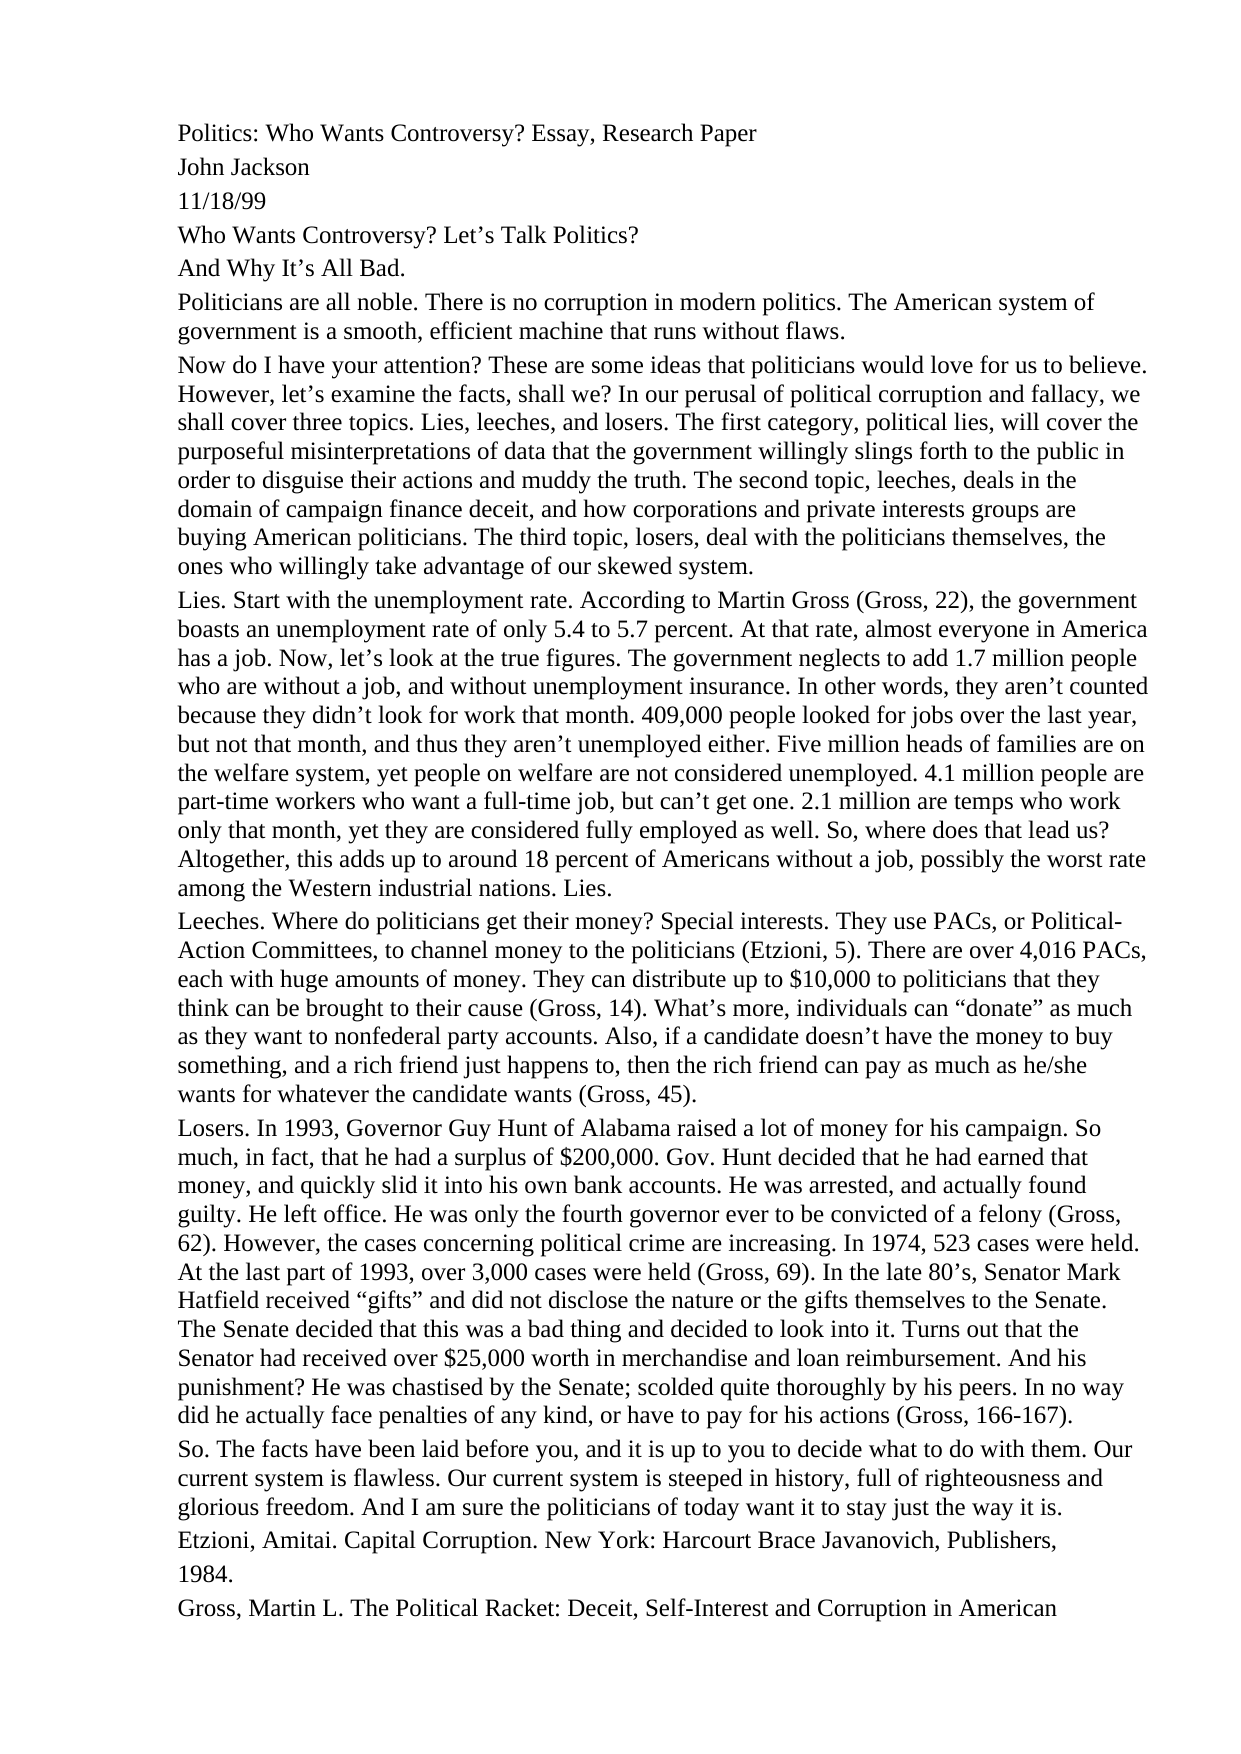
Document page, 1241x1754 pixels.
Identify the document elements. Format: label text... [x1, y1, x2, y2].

text 11/18/99 [177, 186, 1152, 214]
text And Why It’s All Bad. [177, 253, 1152, 282]
text Gross, Martin L. The Political Racket: Deceit, Self-Interest and Corruption in American [177, 1593, 1152, 1622]
text Who Wants Controversy? Let’s Talk Politics? [177, 220, 1152, 248]
text Leeches. Where do politicians get their money? Special interests. They use PACs, or Political-Action Committees, to channel money to the politicians (Etzioni, 5). There are over 4,016 PACs, each with huge amounts of money. They can distribute up to $10,000 to politicians that they think can be brought to their cause (Gross, 14). What’s more, individuals can “donate” as much as they want to nonfederal party accounts. Also, if a candidate doesn’t have the money to buy something, and a rich friend just happens to, then the rich friend can pay as much as he/she wants for whatever the candidate wants (Gross, 45). [177, 906, 1152, 1108]
text 1984. [177, 1559, 1152, 1588]
text Now do I have your attention? These are some ideas that politicians would love for us to believe. However, let’s examine the facts, shall we? In our perusal of political corruption and fallacy, we shall cover three topics. Lies, leeches, and losers. The first category, political lies, will cover the purposeful misinterpretations of data that the government willingly slings forth to the public in order to disguise their actions and muddy the truth. The second topic, leeches, deals in the domain of campaign finance deceit, and how corporations and private interests groups are buying American politicians. The third topic, losers, deal with the politicians themselves, the ones who willingly take advantage of our skewed system. [177, 350, 1152, 580]
text So. The facts have been laid before you, and it is up to you to decide what to do with them. Our current system is flawless. Our current system is steeped in history, full of righteousness and glorious freedom. And I am sure the politicians of today want it to stay just the way it is. [177, 1434, 1152, 1520]
text Losers. In 1993, Governor Guy Hunt of Alabama raised a lot of money for his campaign. So much, in fact, that he had a surplus of $200,000. Gov. Hunt decided that he had earned that money, and quickly slid it into his own bank accounts. He was arrested, and actually found guilty. He left office. He was only the fourth governor ever to be convicted of a felony (Gross, 62). However, the cases concerning political crime are increasing. In 1974, 523 cases were held. At the last part of 1993, over 3,000 cases were held (Gross, 69). In the late 80’s, Senator Mark Hatfield received “gifts” and did not disclose the nature or the gifts themselves to the Senate. The Senate decided that this was a bad thing and decided to look into it. Turns out that the Senator had received over $25,000 worth in merchandise and loan reimbursement. And his punishment? He was chastised by the Senate; scolded quite thoroughly by his peers. In no way did he actually face penalties of any kind, or have to pay for his actions (Gross, 166-167). [177, 1113, 1152, 1429]
text John Jackson [177, 152, 1152, 181]
text Etzioni, Amitai. Capital Corruption. New York: Harcourt Brace Javanovich, Publishers, [177, 1526, 1152, 1554]
text Lies. Start with the unemployment rate. According to Martin Gross (Gross, 22), the government boasts an unemployment rate of only 5.4 to 5.7 percent. At that rate, almost everyone in America has a job. Now, let’s look at the true figures. The government neglects to add 1.7 million people who are without a job, and without unemployment insurance. In other words, they aren’t counted because they didn’t look for work that month. 409,000 people looked for jobs over the last year, but not that month, and thus they aren’t unemployed either. Five million heads of families are on the welfare system, yet people on welfare are not considered unemployed. 4.1 million people are part-time workers who want a full-time job, but can’t get one. 2.1 million are temps who work only that month, yet they are considered fully employed as well. So, where does that lead us? Altogether, this adds up to around 18 percent of Americans without a job, possibly the worst rate among the Western industrial nations. Lies. [177, 585, 1152, 901]
text Politics: Who Wants Controversy? Essay, Research Paper [177, 118, 1152, 147]
text Politicians are all noble. There is no corruption in modern politics. The American system of government is a smooth, efficient machine that runs without flaws. [177, 287, 1152, 345]
